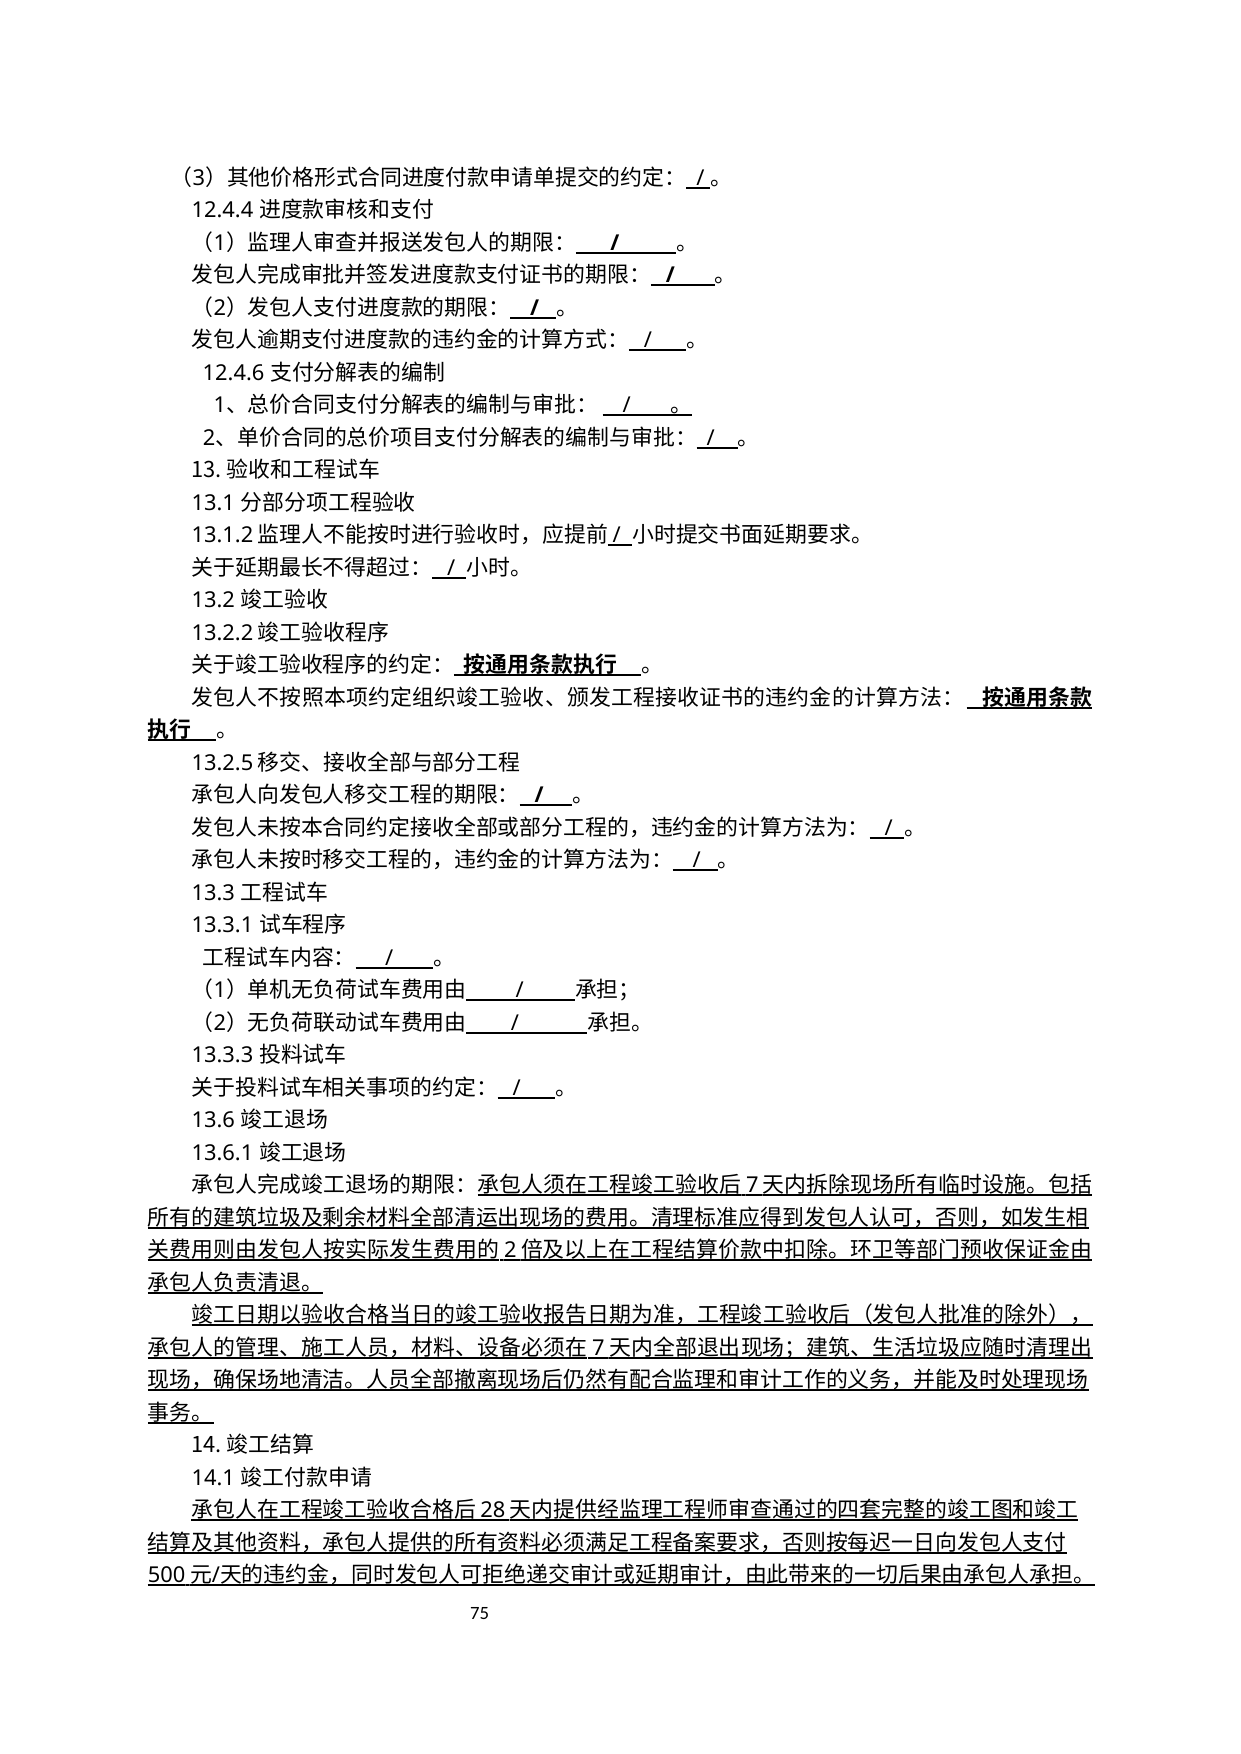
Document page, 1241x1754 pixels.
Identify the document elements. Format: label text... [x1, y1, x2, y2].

text 发包人未按本合同约定接收全部或部分工程的，违约金的计算方法为： / 。 [148, 809, 1092, 842]
text 12.4.6 支付分解表的编制 [148, 354, 1092, 387]
text 13.1.2监理人不能按时进行验收时，应提前 / 小时提交书面延期要求。 [148, 517, 1092, 549]
text （3）其他价格形式合同进度付款申请单提交的约定： / 。 [148, 159, 1092, 192]
text 13.2.5移交、接收全部与部分工程 [148, 744, 1092, 777]
text 工程试车内容： / 。 [148, 939, 1092, 972]
text （2）发包人支付进度款的期限： / 。 [148, 289, 1092, 322]
text 关于投料试车相关事项的约定： / 。 [148, 1069, 1092, 1102]
text 承包人完成竣工退场的期限：承包人须在工程竣工验收后7天内拆除现场所有临时设施。包括所有的建筑垃圾及剩余材料全部清运出现场的费用。清理标准应得到发包人认可，否则，如发生相关费用则由发包人按实际发生费用的2倍及以上在工程结算价款中扣除。环卫等部门预收保证金由承包人负责清退。 [148, 1260, 1092, 1297]
text 13.3 工程试车 [148, 874, 1092, 907]
text 13.3.3 投料试车 [148, 1037, 1092, 1069]
text 关于延期最长不得超过： / 小时。 [148, 549, 1092, 582]
text 13.2.2竣工验收程序 [148, 614, 1092, 647]
text 承包人完成竣工退场的期限：承包人须在工程竣工验收后7天内拆除现场所有临时设施。包括所有的建筑垃圾及剩余材料全部清运出现场的费用。清理标准应得到发包人认可，否则，如发生相关费用则由发包人按实际发生费用的2倍及以上在工程结算价款中扣除。环卫等部门预收保证金由承包人负责清退。 [148, 1167, 1092, 1259]
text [148, 1492, 1092, 1584]
text 竣工日期以验收合格当日的竣工验收报告日期为准，工程竣工验收后（发包人批准的除外），承包人的管理、施工人员，材料、设备必须在7天内全部退出现场；建筑、生活垃圾应随时清理出现场，确保场地清洁。人员全部撤离现场后仍然有配合监理和审计工作的义务，并能及时处理现场事务。 [148, 1358, 1092, 1427]
text 13.3.1 试车程序 [148, 907, 1092, 939]
text （1）单机无负荷试车费用由 / 承担； [148, 972, 1092, 1004]
text 2、单价合同的总价项目支付分解表的编制与审批： / 。 [148, 419, 1092, 452]
text 13.1 分部分项工程验收 [148, 484, 1092, 517]
text 关于竣工验收程序的约定： 按通用条款执行 。 [148, 647, 1092, 679]
text 1、总价合同支付分解表的编制与审批： / 。 [148, 387, 1092, 419]
text 12.4.4 进度款审核和支付 [148, 192, 1092, 224]
text 14. 竣工结算 [148, 1427, 1092, 1459]
text 13. 验收和工程试车 [148, 452, 1092, 484]
text （1）监理人审查并报送发包人的期限： / 。 [148, 224, 1092, 257]
text 竣工日期以验收合格当日的竣工验收报告日期为准，工程竣工验收后（发包人批准的除外），承包人的管理、施工人员，材料、设备必须在7天内全部退出现场；建筑、生活垃圾应随时清理出现场，确保场地清洁。人员全部撤离现场后仍然有配合监理和审计工作的义务，并能及时处理现场事务。 [148, 1297, 1092, 1357]
text 13.2 竣工验收 [148, 582, 1092, 614]
text （2）无负荷联动试车费用由 / 承担。 [148, 1004, 1092, 1037]
text 发包人完成审批并签发进度款支付证书的期限： / 。 [148, 257, 1092, 289]
text 承包人未按时移交工程的，违约金的计算方法为： / 。 [148, 842, 1092, 874]
text 13.6 竣工退场 [148, 1102, 1092, 1134]
text 发包人不按照本项约定组织竣工验收、颁发工程接收证书的违约金的计算方法： 按通用条款执行 。 [148, 679, 1092, 744]
text 承包人向发包人移交工程的期限： / 。 [148, 777, 1092, 809]
text 14.1 竣工付款申请 [148, 1459, 1092, 1492]
text 13.6.1 竣工退场 [148, 1134, 1092, 1167]
text 发包人逾期支付进度款的违约金的计算方式： / 。 [148, 322, 1092, 354]
